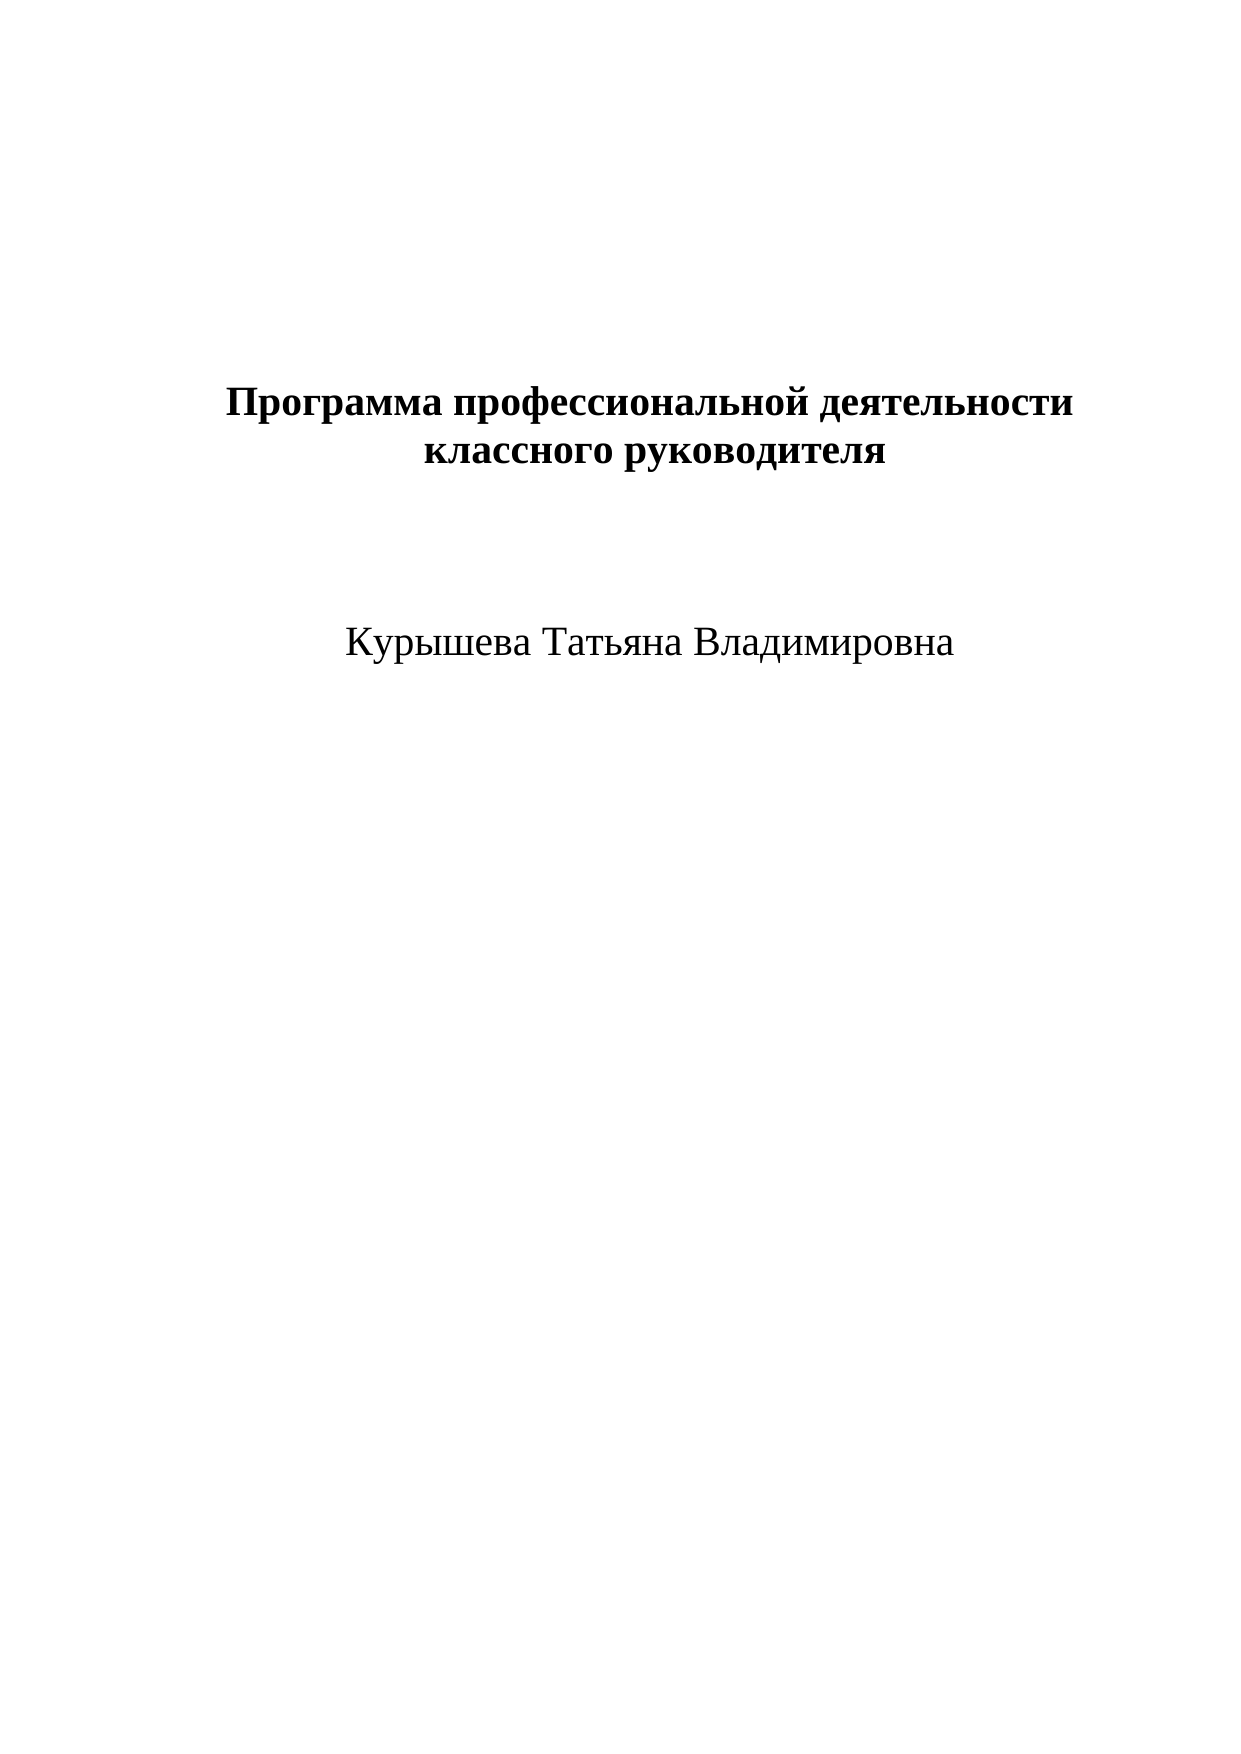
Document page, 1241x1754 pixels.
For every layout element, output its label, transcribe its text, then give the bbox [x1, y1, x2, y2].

text Программа профессиональной деятельности [148, 377, 1152, 425]
text классного руководителя [148, 425, 1152, 473]
text Курышева Татьяна Владимировна [148, 616, 1152, 664]
